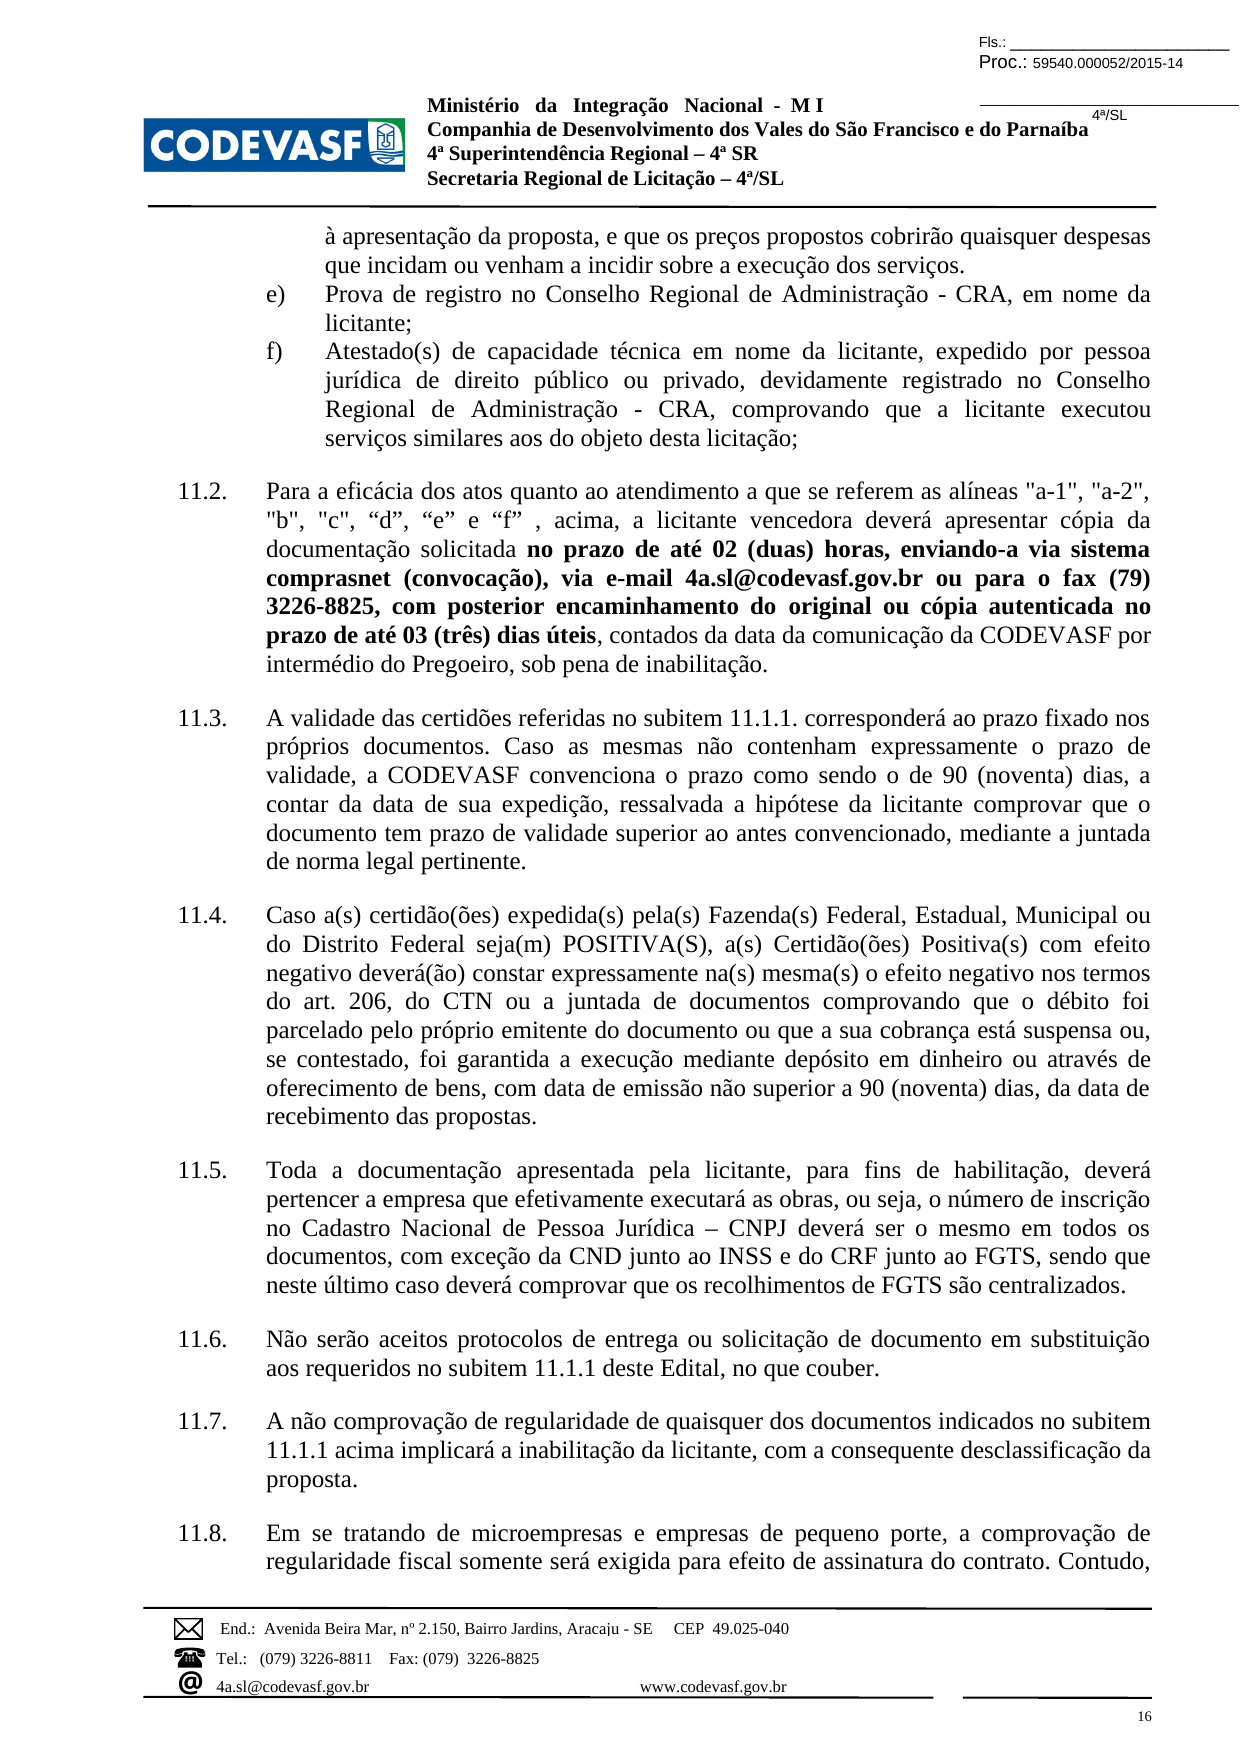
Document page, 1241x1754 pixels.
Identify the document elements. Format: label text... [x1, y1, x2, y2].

text f) Atestado(s) de capacidade técnica em nome da licitante, expedido por pessoa jurídica de direito público ou privado, devidamente registrado no Conselho Regional de Administração - CRA, comprovando que a licitante executou serviços similares aos do objeto desta licitação; [266, 336, 1152, 451]
text 11.3. A validade das certidões referidas no subitem 11.1.1. corresponderá ao prazo fixado nos próprios documentos. Caso as mesmas não contenham expressamente o prazo de validade, a CODEVASF convenciona o prazo como sendo o de 90 (noventa) dias, a contar da data de sua expedição, ressalvada a hipótese da licitante comprovar que o documento tem prazo de validade superior ao antes convencionado, mediante a juntada de norma legal pertinente. [177, 703, 1152, 875]
text 11.2. Para a eficácia dos atos quanto ao atendimento a que se referem as alíneas "a-1", "a-2", "b", "c", “d”, “e” e “f” , acima, a licitante vencedora deverá apresentar cópia da documentação solicitada no prazo de até 02 (duas) horas, enviando-a via sistema comprasnet (convocação), via e-mail 4a.sl@codevasf.gov.br ou para o fax (79) 3226-8825, com posterior encaminhamento do original ou cópia autenticada no prazo de até 03 (três) dias úteis, contados da data da comunicação da CODEVASF por intermédio do Pregoeiro, sob pena de inabilitação. [177, 476, 1152, 678]
picture [143, 118, 406, 172]
text 11.7. A não comprovação de regularidade de quaisquer dos documentos indicados no subitem 11.1.1 acima implicará a inabilitação da licitante, com a consequente desclassificação da proposta. [177, 1406, 1152, 1493]
text 11.6. Não serão aceitos protocolos de entrega ou solicitação de documento em substituição aos requeridos no subitem 11.1.1 deste Edital, no que couber. [177, 1324, 1152, 1381]
text 11.5. Toda a documentação apresentada pela licitante, para fins de habilitação, deverá pertencer a empresa que efetivamente executará as obras, ou seja, o número de inscrição no Cadastro Nacional de Pessoa Jurídica – CNPJ deverá ser o mesmo em todos os documentos, com exceção da CND junto ao INSS e do CRF junto ao FGTS, sendo que neste último caso deverá comprovar que os recolhimentos de FGTS são centralizados. [177, 1155, 1152, 1299]
text 11.4. Caso a(s) certidão(ões) expedida(s) pela(s) Fazenda(s) Federal, Estadual, Municipal ou do Distrito Federal seja(m) POSITIVA(S), a(s) Certidão(ões) Positiva(s) com efeito negativo deverá(ão) constar expressamente na(s) mesma(s) o efeito negativo nos termos do art. 206, do CTN ou a juntada de documentos comprovando que o débito foi parcelado pelo próprio emitente do documento ou que a sua cobrança está suspensa ou, se contestado, foi garantida a execução mediante depósito em dinheiro ou através de oferecimento de bens, com data de emissão não superior a 90 (noventa) dias, da data de recebimento das propostas. [177, 900, 1152, 1130]
text e) Prova de registro no Conselho Regional de Administração - CRA, em nome da licitante; [266, 279, 1152, 336]
